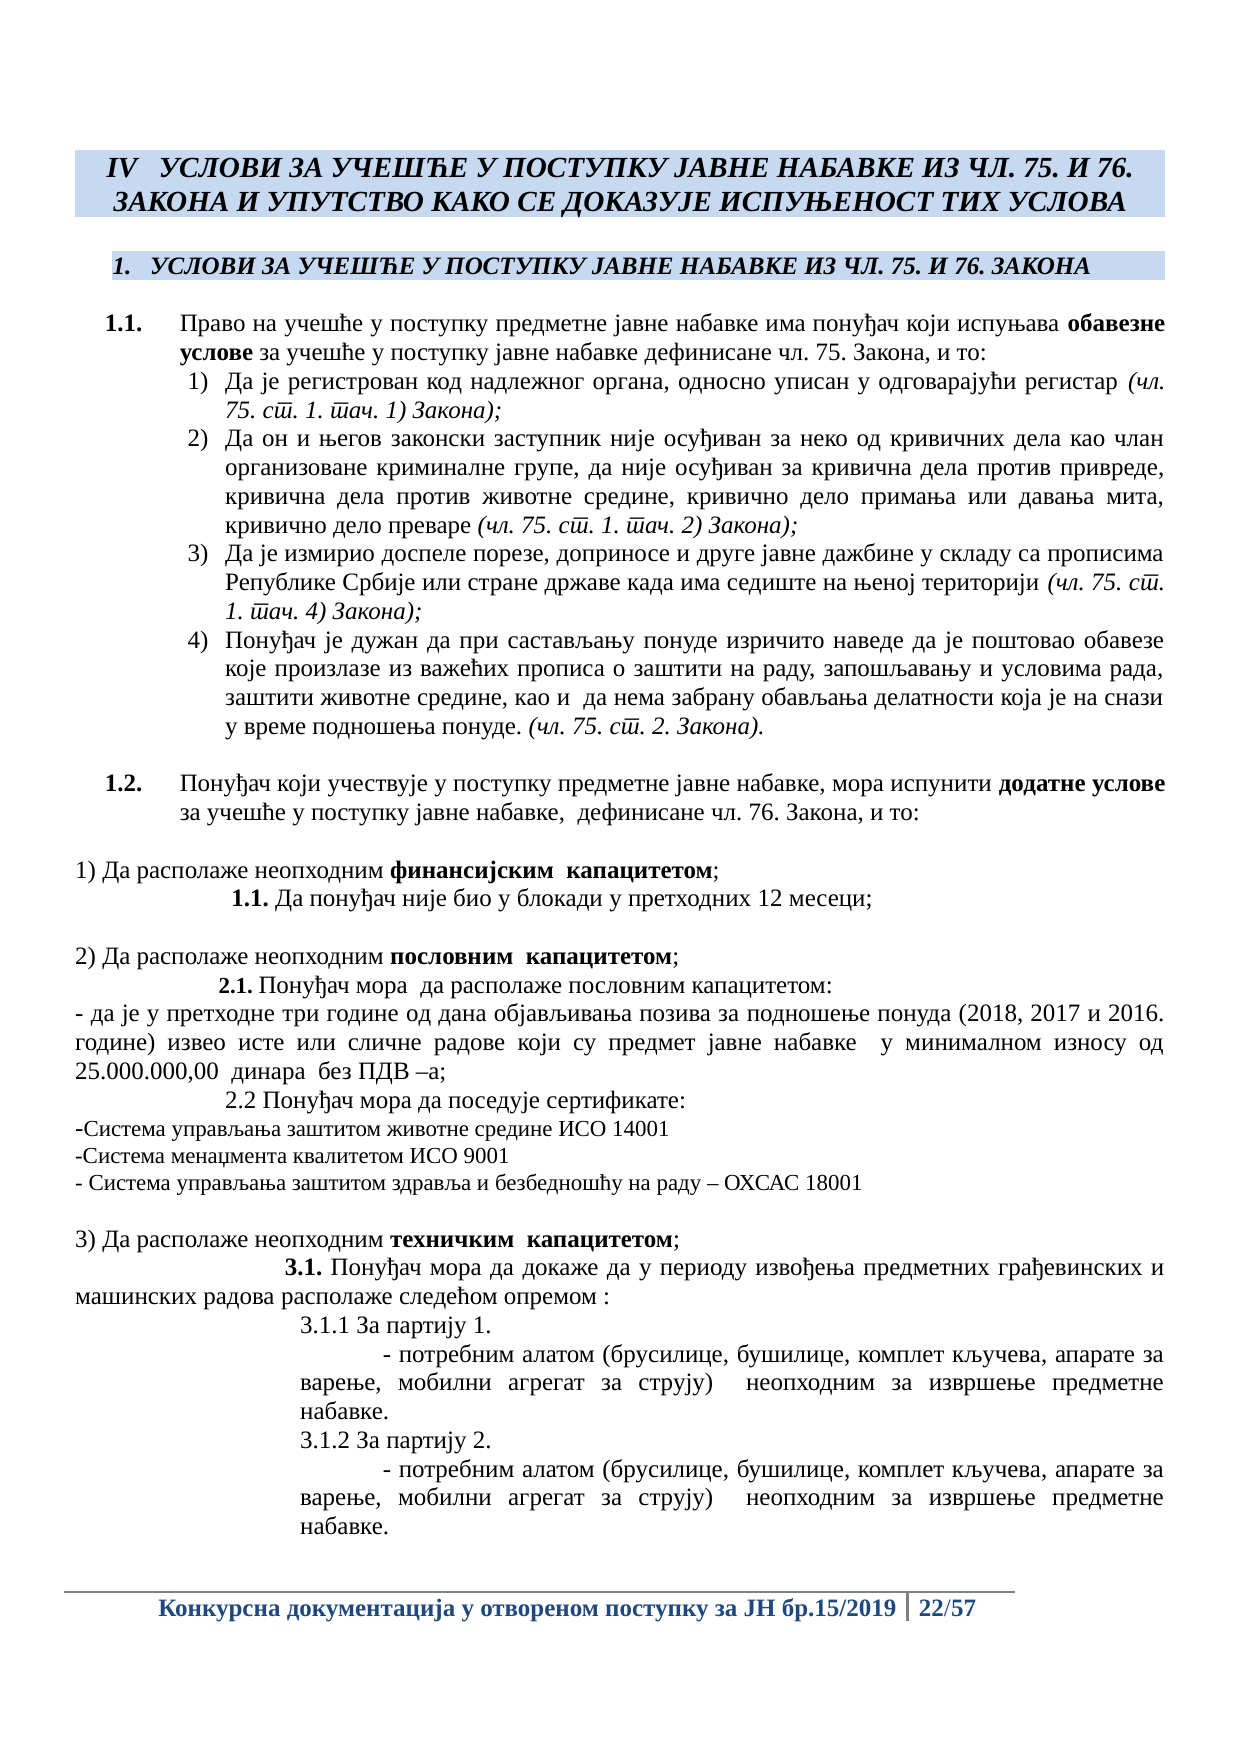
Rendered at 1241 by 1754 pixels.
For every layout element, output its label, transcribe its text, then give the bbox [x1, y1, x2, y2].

text IV УСЛОВИ ЗА УЧЕШЋЕ У ПОСТУПКУ ЈАВНЕ НАБАВКЕ ИЗ ЧЛ. 75. И 76. ЗАКОНА И УПУТСТВО КАКО СЕ ДОКАЗУЈЕ ИСПУЊЕНОСТ ТИХ УСЛОВА [75, 150, 1165, 217]
list УСЛОВИ ЗА УЧЕШЋЕ У ПОСТУПКУ ЈАВНЕ НАБАВКЕ ИЗ ЧЛ. 75. И 76. ЗАКОНА [112, 251, 1165, 280]
text 1) Да располаже неопходним финансијским капацитетом; [75, 855, 1165, 883]
text 2) Да располаже неопходним пословним капацитетом; [75, 941, 1165, 970]
text - да је у претходне три године од дана објављивања позива за подношење понуда (2018, 2017 и 2016. године) извео исте или сличне радове који су предмет јавне набавке у минималном износу од 25.000.000,00 динара без ПДВ –а; [75, 998, 1165, 1085]
list Да он и његов законски заступник није осуђиван за неко од кривичних дела као члан организоване криминалне групе, да није осуђиван за кривична дела против привреде, кривична дела против животне средине, кривично дело примања или давања мита, кривично дело преваре (чл. 75. ст. 1. тач. 2) Закона); [187, 423, 1165, 538]
text 3.1.1 За партију 1. [75, 1310, 1165, 1339]
list Да је измирио доспеле порезе, доприносе и друге јавне дажбине у складу са прописима Републике Србије или стране државе када има седиште на њеној територији (чл. 75. ст. 1. тач. 4) Закона); [187, 538, 1165, 625]
list Понуђач је дужан да при састављању понуде изричито наведе да је поштовао обавезе које произлазе из важећих прописа о заштити на раду, запошљавању и условима рада, заштити животне средине, као и да нема забрану обављања делатности која је на снази у време подношења понуде. (чл. 75. ст. 2. Закона). [187, 625, 1165, 740]
text 1.1. Да понуђач није био у блокади у претходних 12 месеци; [75, 883, 1165, 912]
list Понуђач који учествује у поступку предметне јавне набавке, мора испунити додатне услове за учешће у поступку јавне набавке, дефинисане чл. 76. Закона, и то: [104, 768, 1165, 826]
text -Система управљања заштитом животне средине ИСО 14001 [75, 1113, 1165, 1142]
text 3.1. Понуђач мора да докаже да у периоду извођења предметних грађевинских и машинских радова располаже следећом опремом : [75, 1252, 1165, 1310]
text 2.1. Понуђач мора да располаже пословним капацитетом: [75, 970, 1165, 998]
text -Система менаџмента квалитетом ИСО 9001 [75, 1142, 1165, 1169]
text 3.1.2 За партију 2. [225, 1425, 1165, 1454]
text - потребним алатом (брусилице, бушилице, комплет кључева, апарате за варење, мобилни агрегат за струју) неопходним за извршење предметне набавке. [300, 1454, 1165, 1540]
text - потребним алатом (брусилице, бушилице, комплет кључева, апарате за варење, мобилни агрегат за струју) неопходним за извршење предметне набавке. [300, 1339, 1165, 1425]
text - Система управљања заштитом здравља и безбедношћу на раду – ОХСАС 18001 [75, 1169, 1165, 1195]
text 3) Да располаже неопходним техничким капацитетом; [75, 1224, 1165, 1252]
list Да је регистрован код надлежног органа, односно уписан у одговарајући регистар (чл. 75. ст. 1. тач. 1) Закона); [187, 366, 1165, 423]
list Право на учешће у поступку предметне јавне набавке има понуђач који испуњава обавезне услове за учешће у поступку јавне набавке дефинисане чл. 75. Закона, и то: [104, 308, 1165, 366]
text 2.2 Понуђач мора да поседује сертификате: [75, 1085, 1165, 1113]
